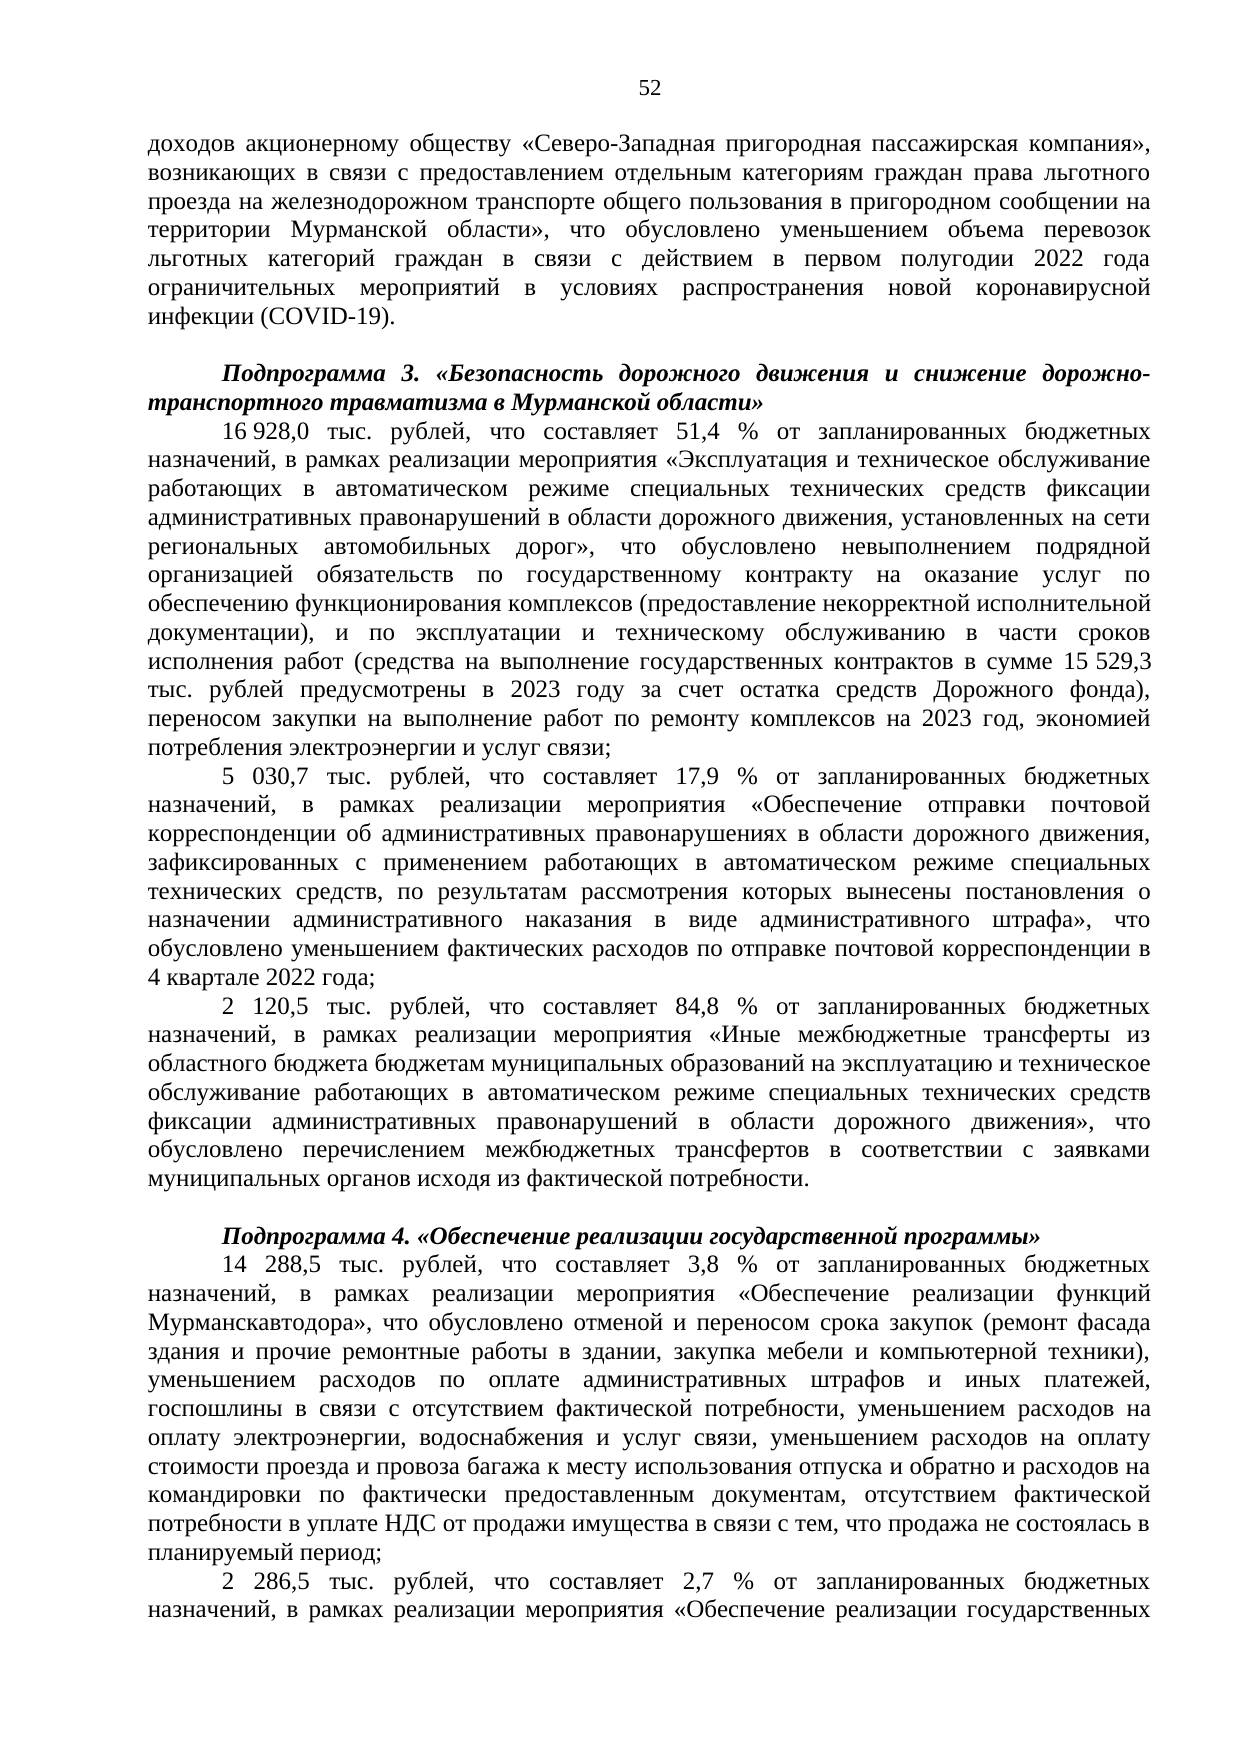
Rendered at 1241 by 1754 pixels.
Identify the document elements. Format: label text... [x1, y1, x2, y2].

text 16 928,0 тыс. рублей, что составляет 51,4 % от запланированных бюджетных назначений, в рамках реализации мероприятия «Эксплуатация и техническое обслуживание работающих в автоматическом режиме специальных технических средств фиксации административных правонарушений в области дорожного движения, установленных на сети региональных автомобильных дорог», что обусловлено невыполнением подрядной организацией обязательств по государственному контракту на оказание услуг по обеспечению функционирования комплексов (предоставление некорректной исполнительной документации), и по эксплуатации и техническому обслуживанию в части сроков исполнения работ (средства на выполнение государственных контрактов в сумме 15 529,3 тыс. рублей предусмотрены в 2023 году за счет остатка средств Дорожного фонда), переносом закупки на выполнение работ по ремонту комплексов на 2023 год, экономией потребления электроэнергии и услуг связи; [148, 416, 1152, 761]
text 2 120,5 тыс. рублей, что составляет 84,8 % от запланированных бюджетных назначений, в рамках реализации мероприятия «Иные межбюджетные трансферты из областного бюджета бюджетам муниципальных образований на эксплуатацию и техническое обслуживание работающих в автоматическом режиме специальных технических средств фиксации административных правонарушений в области дорожного движения», что обусловлено перечислением межбюджетных трансфертов в соответствии с заявками муниципальных органов исходя из фактической потребности. [148, 991, 1152, 1192]
text 14 288,5 тыс. рублей, что составляет 3,8 % от запланированных бюджетных назначений, в рамках реализации мероприятия «Обеспечение реализации функций Мурманскавтодора», что обусловлено отменой и переносом срока закупок (ремонт фасада здания и прочие ремонтные работы в здании, закупка мебели и компьютерной техники), уменьшением расходов по оплате административных штрафов и иных платежей, госпошлины в связи с отсутствием фактической потребности, уменьшением расходов на оплату электроэнергии, водоснабжения и услуг связи, уменьшением расходов на оплату стоимости проезда и провоза багажа к месту использования отпуска и обратно и расходов на командировки по фактически предоставленным документам, отсутствием фактической потребности в уплате НДС от продажи имущества в связи с тем, что продажа не состоялась в планируемый период; [148, 1249, 1152, 1566]
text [148, 1566, 1152, 1623]
text Подпрограмма 4. «Обеспечение реализации государственной программы» [148, 1221, 1152, 1249]
text Подпрограмма 3. «Безопасность дорожного движения и снижение дорожно-транспортного травматизма в Мурманской области» [148, 358, 1152, 416]
text 5 030,7 тыс. рублей, что составляет 17,9 % от запланированных бюджетных назначений, в рамках реализации мероприятия «Обеспечение отправки почтовой корреспонденции об административных правонарушениях в области дорожного движения, зафиксированных с применением работающих в автоматическом режиме специальных технических средств, по результатам рассмотрения которых вынесены постановления о назначении административного наказания в виде административного штрафа», что обусловлено уменьшением фактических расходов по отправке почтовой корреспонденции в 4 квартале 2022 года; [148, 761, 1152, 991]
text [148, 128, 1152, 329]
